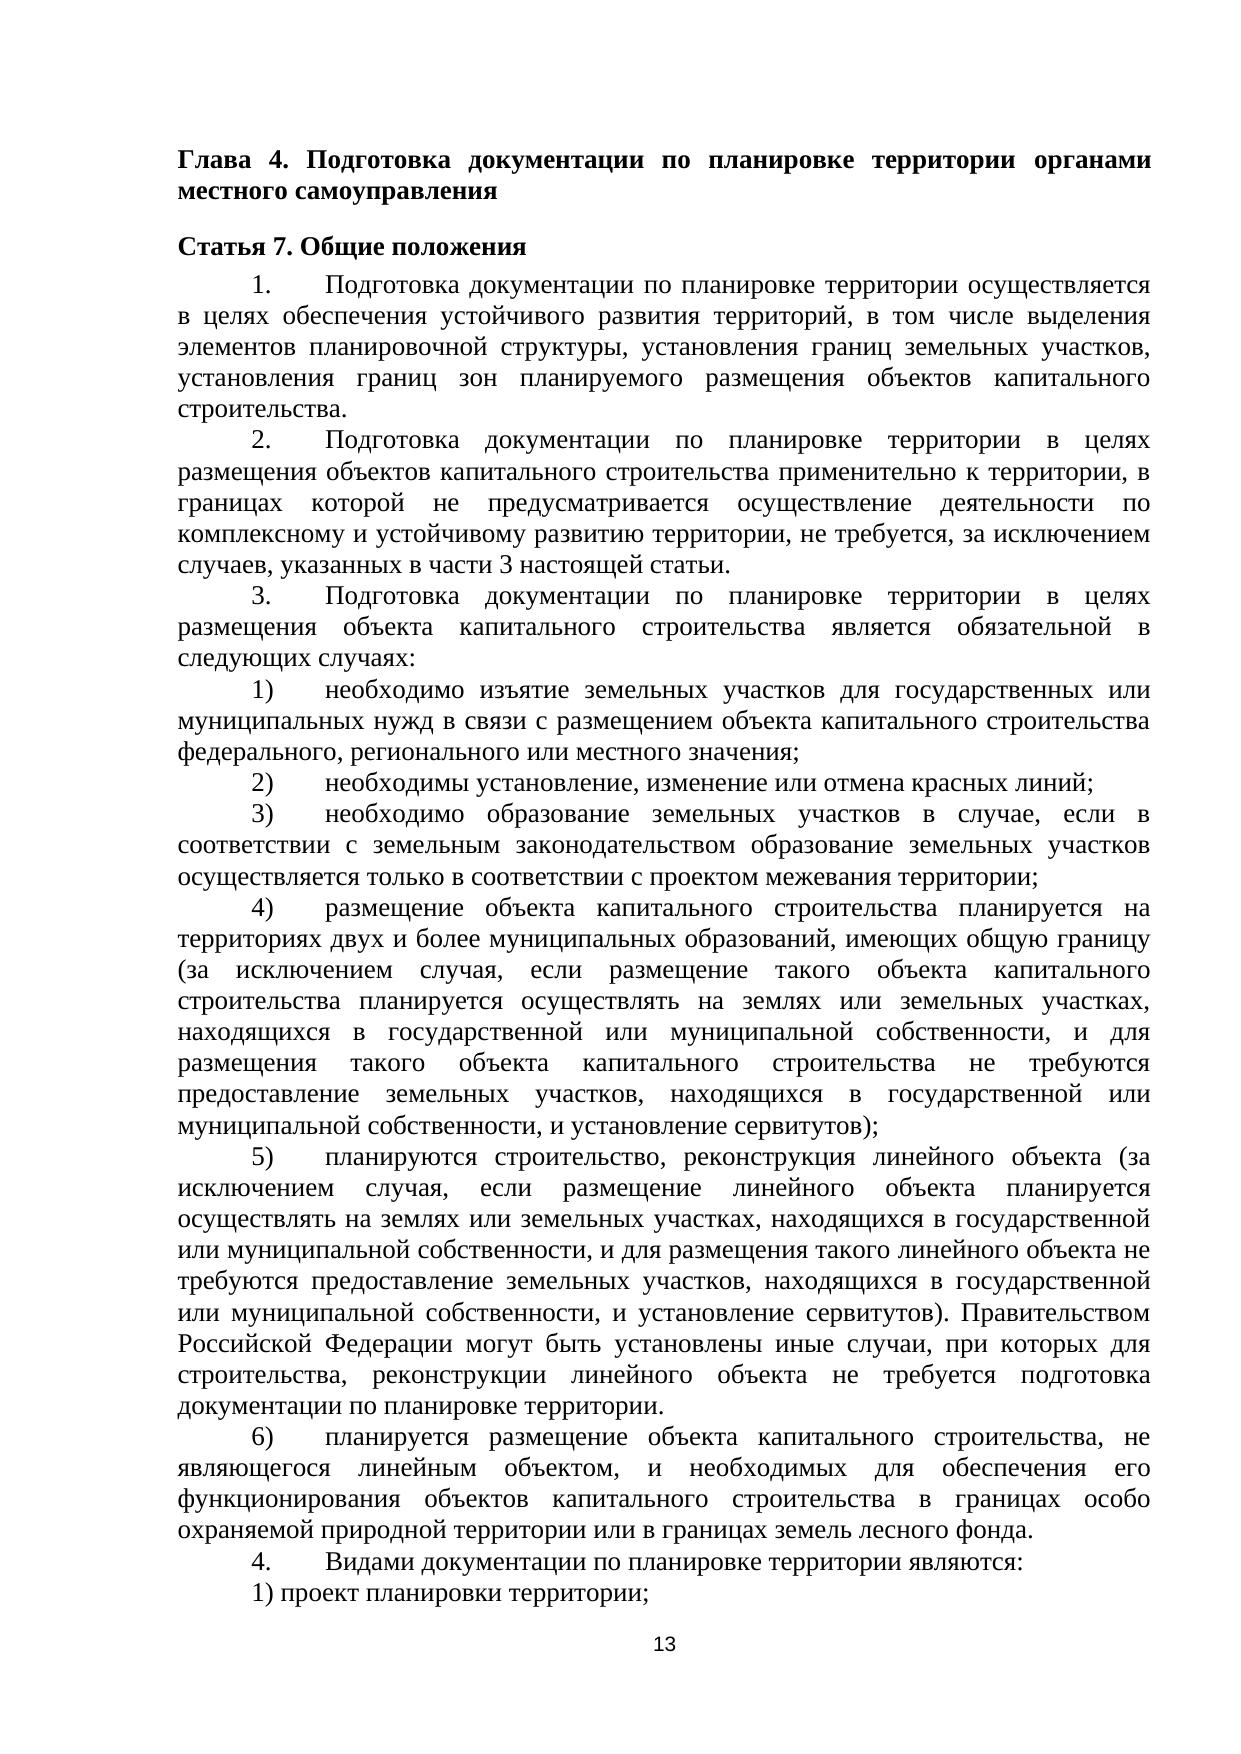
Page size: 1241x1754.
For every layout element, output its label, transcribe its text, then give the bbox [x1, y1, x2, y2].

list Подготовка документации по планировке территории осуществляется в целях обеспечения устойчивого развития территорий, в том числе выделения элементов планировочной структуры, установления границ земельных участков, установления границ зон планируемого размещения объектов капитального строительства. [177, 268, 1152, 423]
list Подготовка документации по планировке территории в целях размещения объекта капитального строительства является обязательной в следующих случаях: [177, 579, 1152, 673]
text 1) проект планировки территории; [177, 1576, 1152, 1607]
list планируется размещение объекта капитального строительства, не являющегося линейным объектом, и необходимых для обеспечения его функционирования объектов капитального строительства в границах особо охраняемой природной территории или в границах земель лесного фонда. [177, 1420, 1152, 1545]
subtitle Статья 7. Общие положения [177, 230, 1152, 262]
list Видами документации по планировке территории являются: [177, 1545, 1152, 1576]
subtitle Глава 4. Подготовка документации по планировке территории органами местного самоуправления [177, 143, 1152, 205]
list размещение объекта капитального строительства планируется на территориях двух и более муниципальных образований, имеющих общую границу (за исключением случая, если размещение такого объекта капитального строительства планируется осуществлять на землях или земельных участках, находящихся в государственной или муниципальной собственности, и для размещения такого объекта капитального строительства не требуются предоставление земельных участков, находящихся в государственной или муниципальной собственности, и установление сервитутов); [177, 891, 1152, 1140]
list Подготовка документации по планировке территории в целях размещения объектов капитального строительства применительно к территории, в границах которой не предусматривается осуществление деятельности по комплексному и устойчивому развитию территории, не требуется, за исключением случаев, указанных в части 3 настоящей статьи. [177, 423, 1152, 579]
list необходимы установление, изменение или отмена красных линий; [177, 766, 1152, 797]
list необходимо образование земельных участков в случае, если в соответствии с земельным законодательством образование земельных участков осуществляется только в соответствии с проектом межевания территории; [177, 797, 1152, 891]
list необходимо изъятие земельных участков для государственных или муниципальных нужд в связи с размещением объекта капитального строительства федерального, регионального или местного значения; [177, 673, 1152, 766]
list планируются строительство, реконструкция линейного объекта (за исключением случая, если размещение линейного объекта планируется осуществлять на землях или земельных участках, находящихся в государственной или муниципальной собственности, и для размещения такого линейного объекта не требуются предоставление земельных участков, находящихся в государственной или муниципальной собственности, и установление сервитутов). Правительством Российской Федерации могут быть установлены иные случаи, при которых для строительства, реконструкции линейного объекта не требуется подготовка документации по планировке территории. [177, 1140, 1152, 1420]
